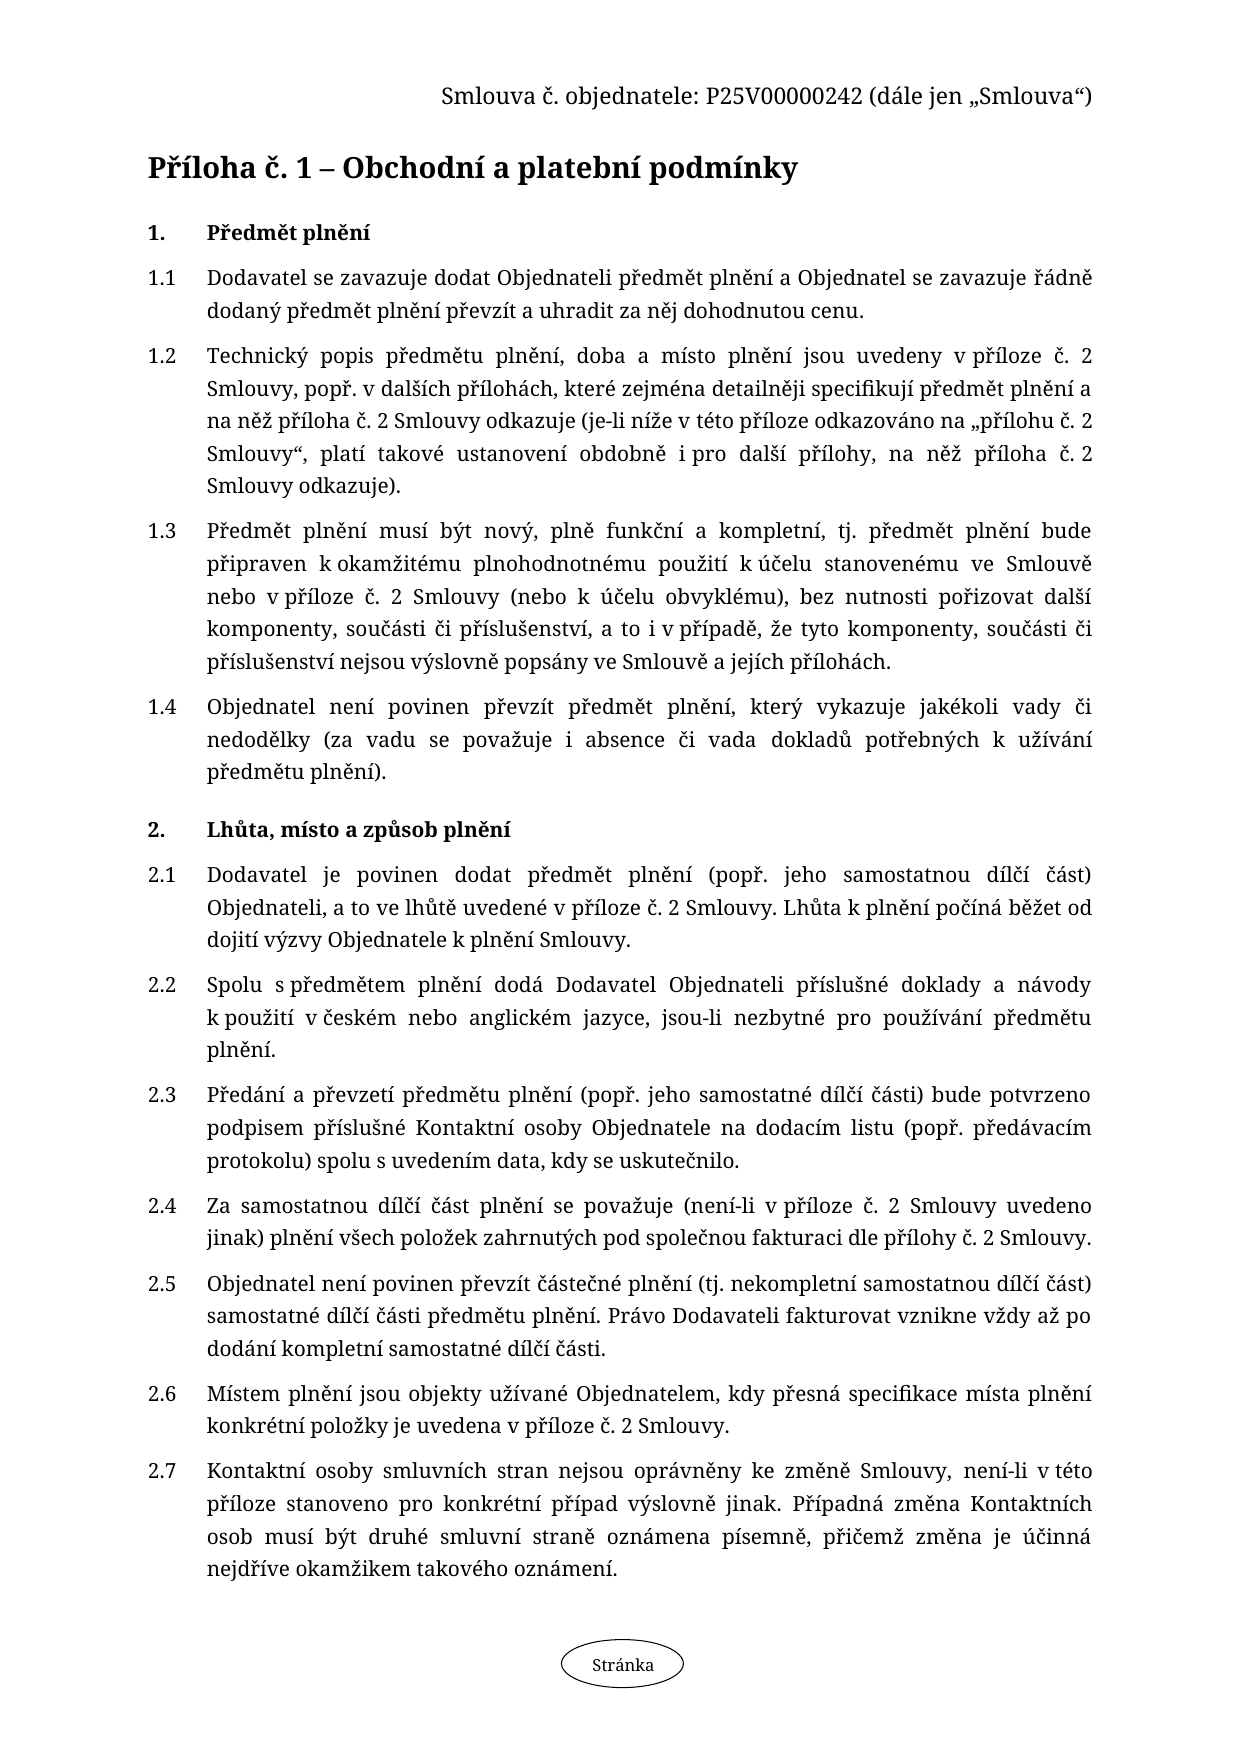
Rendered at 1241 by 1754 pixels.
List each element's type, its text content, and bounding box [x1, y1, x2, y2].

list Předmět plnění musí být nový, plně funkční a kompletní, tj. předmět plnění bude připraven k okamžitému plnohodnotnému použití k účelu stanovenému ve Smlouvě nebo v příloze č. 2 Smlouvy (nebo k účelu obvyklému), bez nutnosti pořizovat další komponenty, součásti či příslušenství, a to i v případě, že tyto komponenty, součásti či příslušenství nejsou výslovně popsány ve Smlouvě a jejích přílohách. [148, 517, 1093, 675]
list Lhůta, místo a způsob plnění [148, 815, 1093, 843]
list Dodavatel se zavazuje dodat Objednateli předmět plnění a Objednatel se zavazuje řádně dodaný předmět plnění převzít a uhradit za něj dohodnutou cenu. [148, 263, 1093, 324]
list Objednatel není povinen převzít předmět plnění, který vykazuje jakékoli vady či nedodělky (za vadu se považuje i absence či vada dokladů potřebných k užívání předmětu plnění). [148, 692, 1093, 786]
list Spolu s předmětem plnění dodá Dodavatel Objednateli příslušné doklady a návody k použití v českém nebo anglickém jazyce, jsou-li nezbytné pro používání předmětu plnění. [148, 970, 1093, 1064]
list Předmět plnění [148, 218, 1093, 247]
list Objednatel není povinen převzít částečné plnění (tj. nekompletní samostatnou dílčí část) samostatné dílčí části předmětu plnění. Právo Dodavateli fakturovat vznikne vždy až po dodání kompletní samostatné dílčí části. [148, 1269, 1093, 1362]
list Za samostatnou dílčí část plnění se považuje (není-li v příloze č. 2 Smlouvy uvedeno jinak) plnění všech položek zahrnutých pod společnou fakturaci dle přílohy č. 2 Smlouvy. [148, 1191, 1093, 1252]
list Technický popis předmětu plnění, doba a místo plnění jsou uvedeny v příloze č. 2 Smlouvy, popř. v dalších přílohách, které zejména detailněji specifikují předmět plnění a na něž příloha č. 2 Smlouvy odkazuje (je-li níže v této příloze odkazováno na „přílohu č. 2 Smlouvy“, platí takové ustanovení obdobně i pro další přílohy, na něž příloha č. 2 Smlouvy odkazuje). [148, 341, 1093, 500]
list Místem plnění jsou objekty užívané Objednatelem, kdy přesná specifikace místa plnění konkrétní položky je uvedena v příloze č. 2 Smlouvy. [148, 1379, 1093, 1440]
list Kontaktní osoby smluvních stran nejsou oprávněny ke změně Smlouvy, není-li v této příloze stanoveno pro konkrétní případ výslovně jinak. Případná změna Kontaktních osob musí být druhé smluvní straně oznámena písemně, přičemž změna je účinná nejdříve okamžikem takového oznámení. [148, 1457, 1093, 1583]
list Dodavatel je povinen dodat předmět plnění (popř. jeho samostatnou dílčí část) Objednateli, a to ve lhůtě uvedené v příloze č. 2 Smlouvy. Lhůta k plnění počíná běžet od dojití výzvy Objednatele k plnění Smlouvy. [148, 860, 1093, 954]
text Příloha č. 1 – Obchodní a platební podmínky [148, 148, 1093, 187]
list Předání a převzetí předmětu plnění (popř. jeho samostatné dílčí části) bude potvrzeno podpisem příslušné Kontaktní osoby Objednatele na dodacím listu (popř. předávacím protokolu) spolu s uvedením data, kdy se uskutečnilo. [148, 1081, 1093, 1174]
